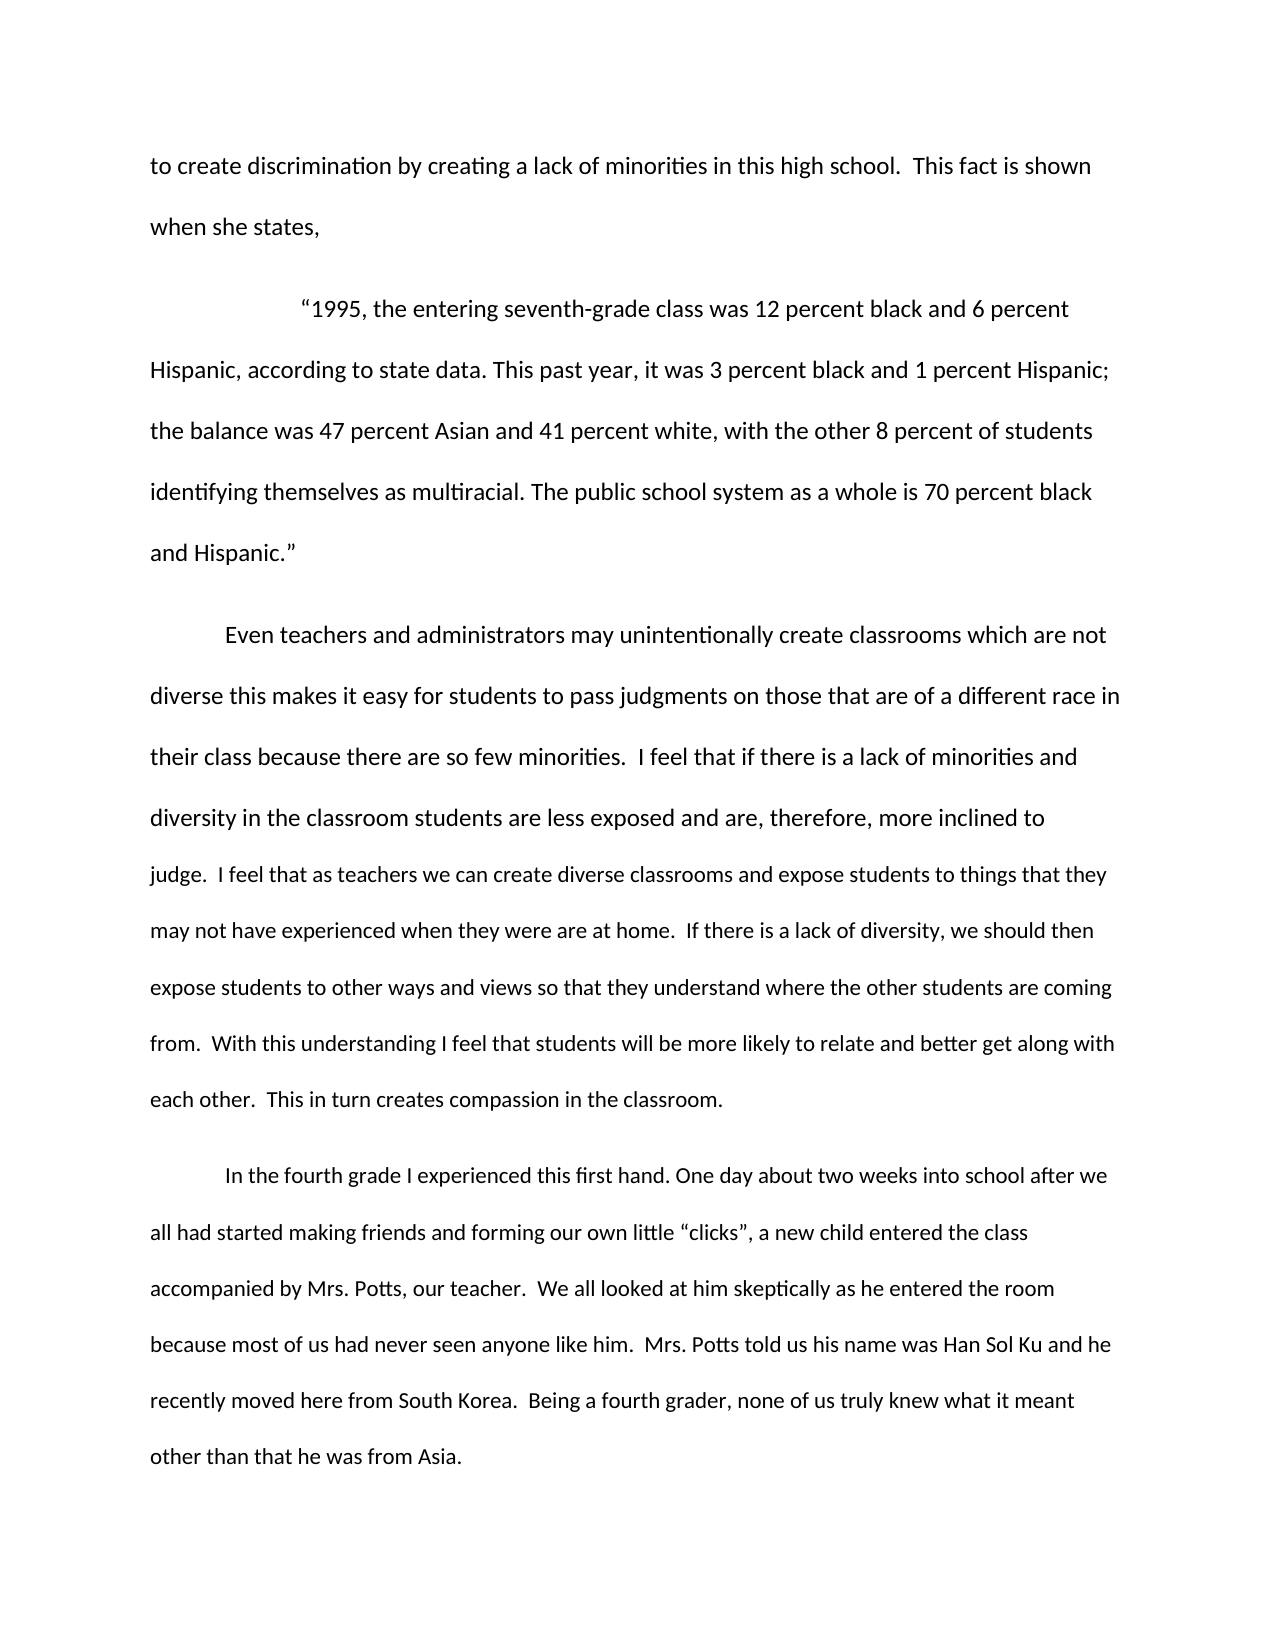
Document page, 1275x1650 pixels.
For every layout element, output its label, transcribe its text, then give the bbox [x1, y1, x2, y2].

text Even teachers and administrators may unintentionally create classrooms which are not diverse this makes it easy for students to pass judgments on those that are of a different race in their class because there are so few minorities. I feel that if there is a lack of minorities and diversity in the classroom students are less exposed and are, therefore, more inclined to judge. I feel that as teachers we can create diverse classrooms and expose students to things that they may not have experienced when they were are at home. If there is a lack of diversity, we should then expose students to other ways and views so that they understand where the other students are coming from. With this understanding I feel that students will be more likely to relate and better get along with each other. This in turn creates compassion in the classroom. [150, 619, 1125, 1113]
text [150, 150, 1125, 242]
text “1995, the entering seventh-grade class was 12 percent black and 6 percent Hispanic, according to state data. This past year, it was 3 percent black and 1 percent Hispanic; the balance was 47 percent Asian and 41 percent white, with the other 8 percent of students identifying themselves as multiracial. The public school system as a whole is 70 percent black and Hispanic.” [150, 293, 1125, 568]
text In the fourth grade I experienced this first hand. One day about two weeks into school after we all had started making friends and forming our own little “clicks”, a new child entered the class accompanied by Mrs. Potts, our teacher. We all looked at him skeptically as he entered the room because most of us had never seen anyone like him. Mrs. Potts told us his name was Han Sol Ku and he recently moved here from South Korea. Being a fourth grader, none of us truly knew what it meant other than that he was from Asia. [150, 1162, 1125, 1470]
